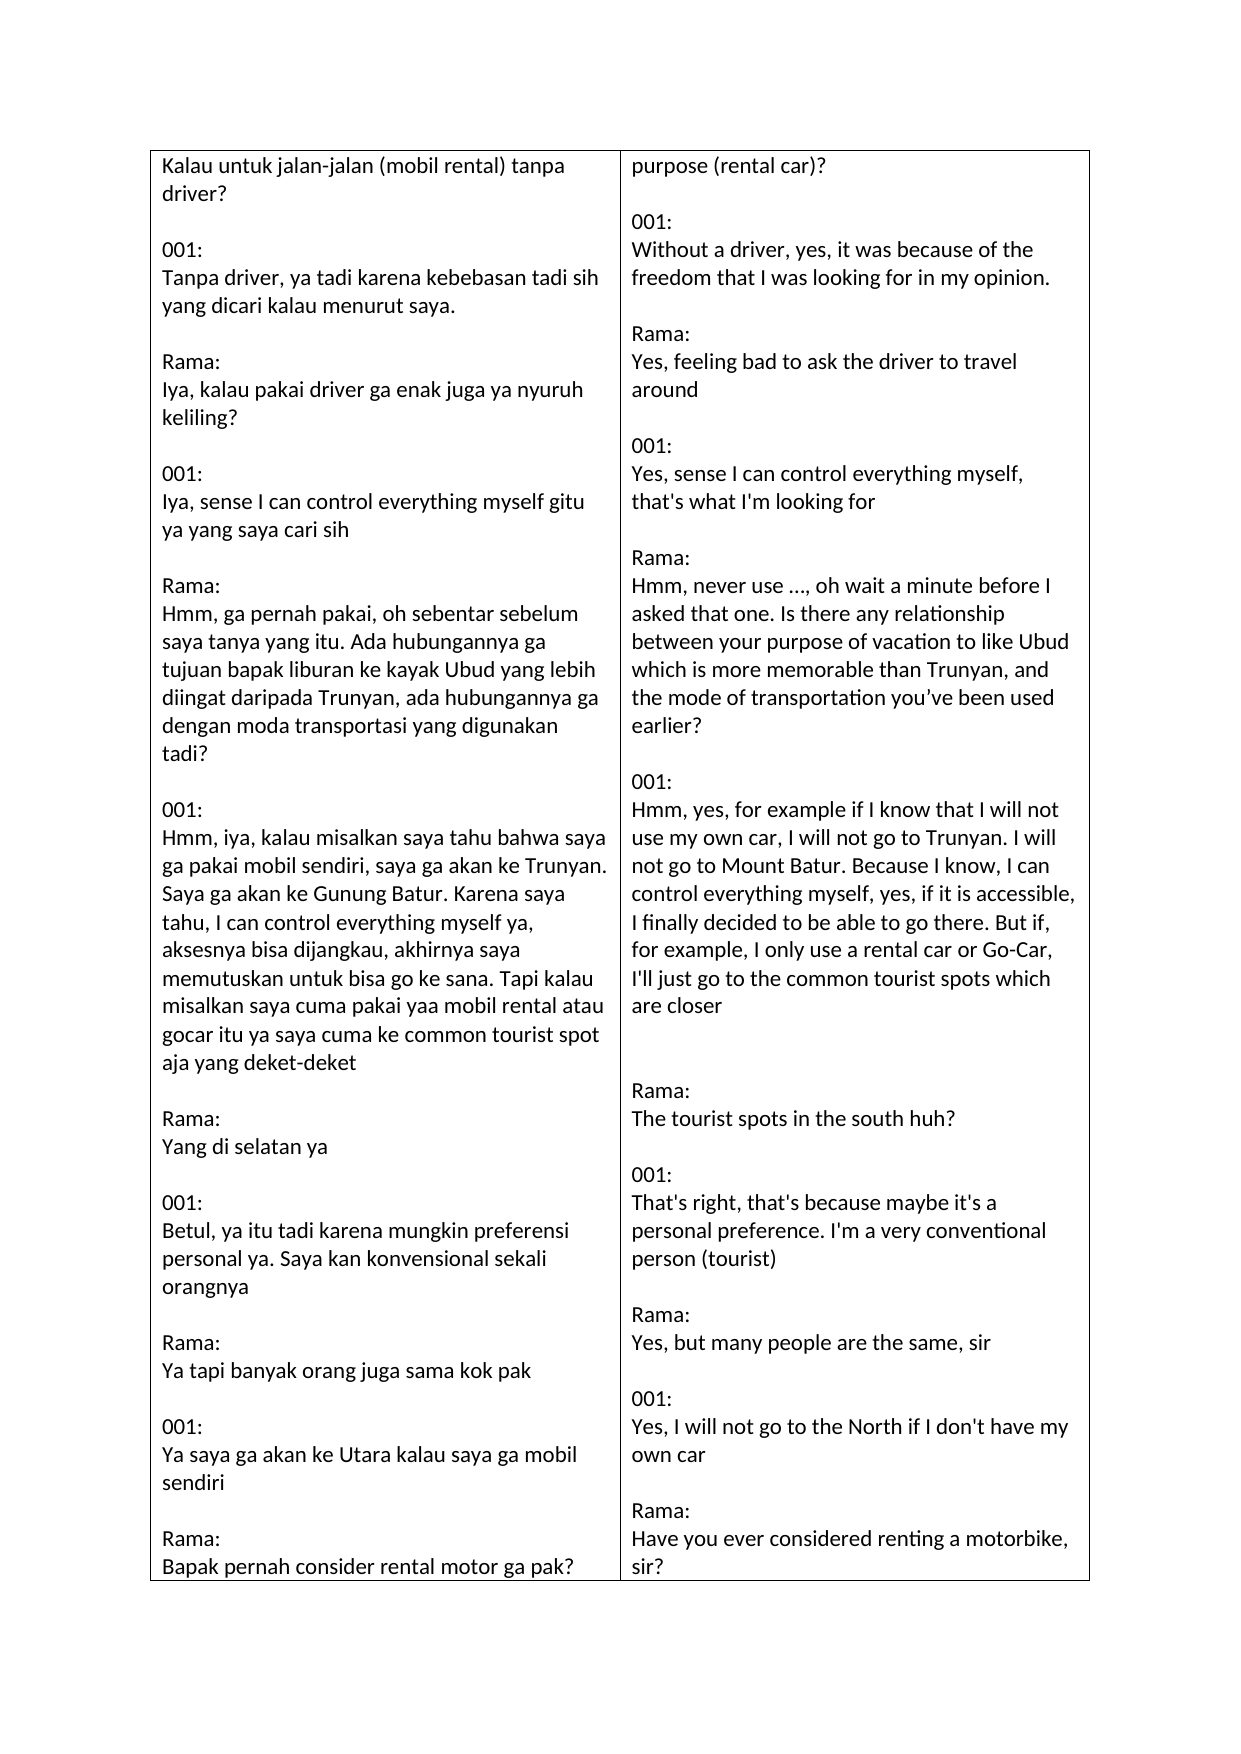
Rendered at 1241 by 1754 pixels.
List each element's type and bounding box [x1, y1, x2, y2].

table_header [151, 151, 620, 1580]
table_header [621, 151, 1089, 1580]
